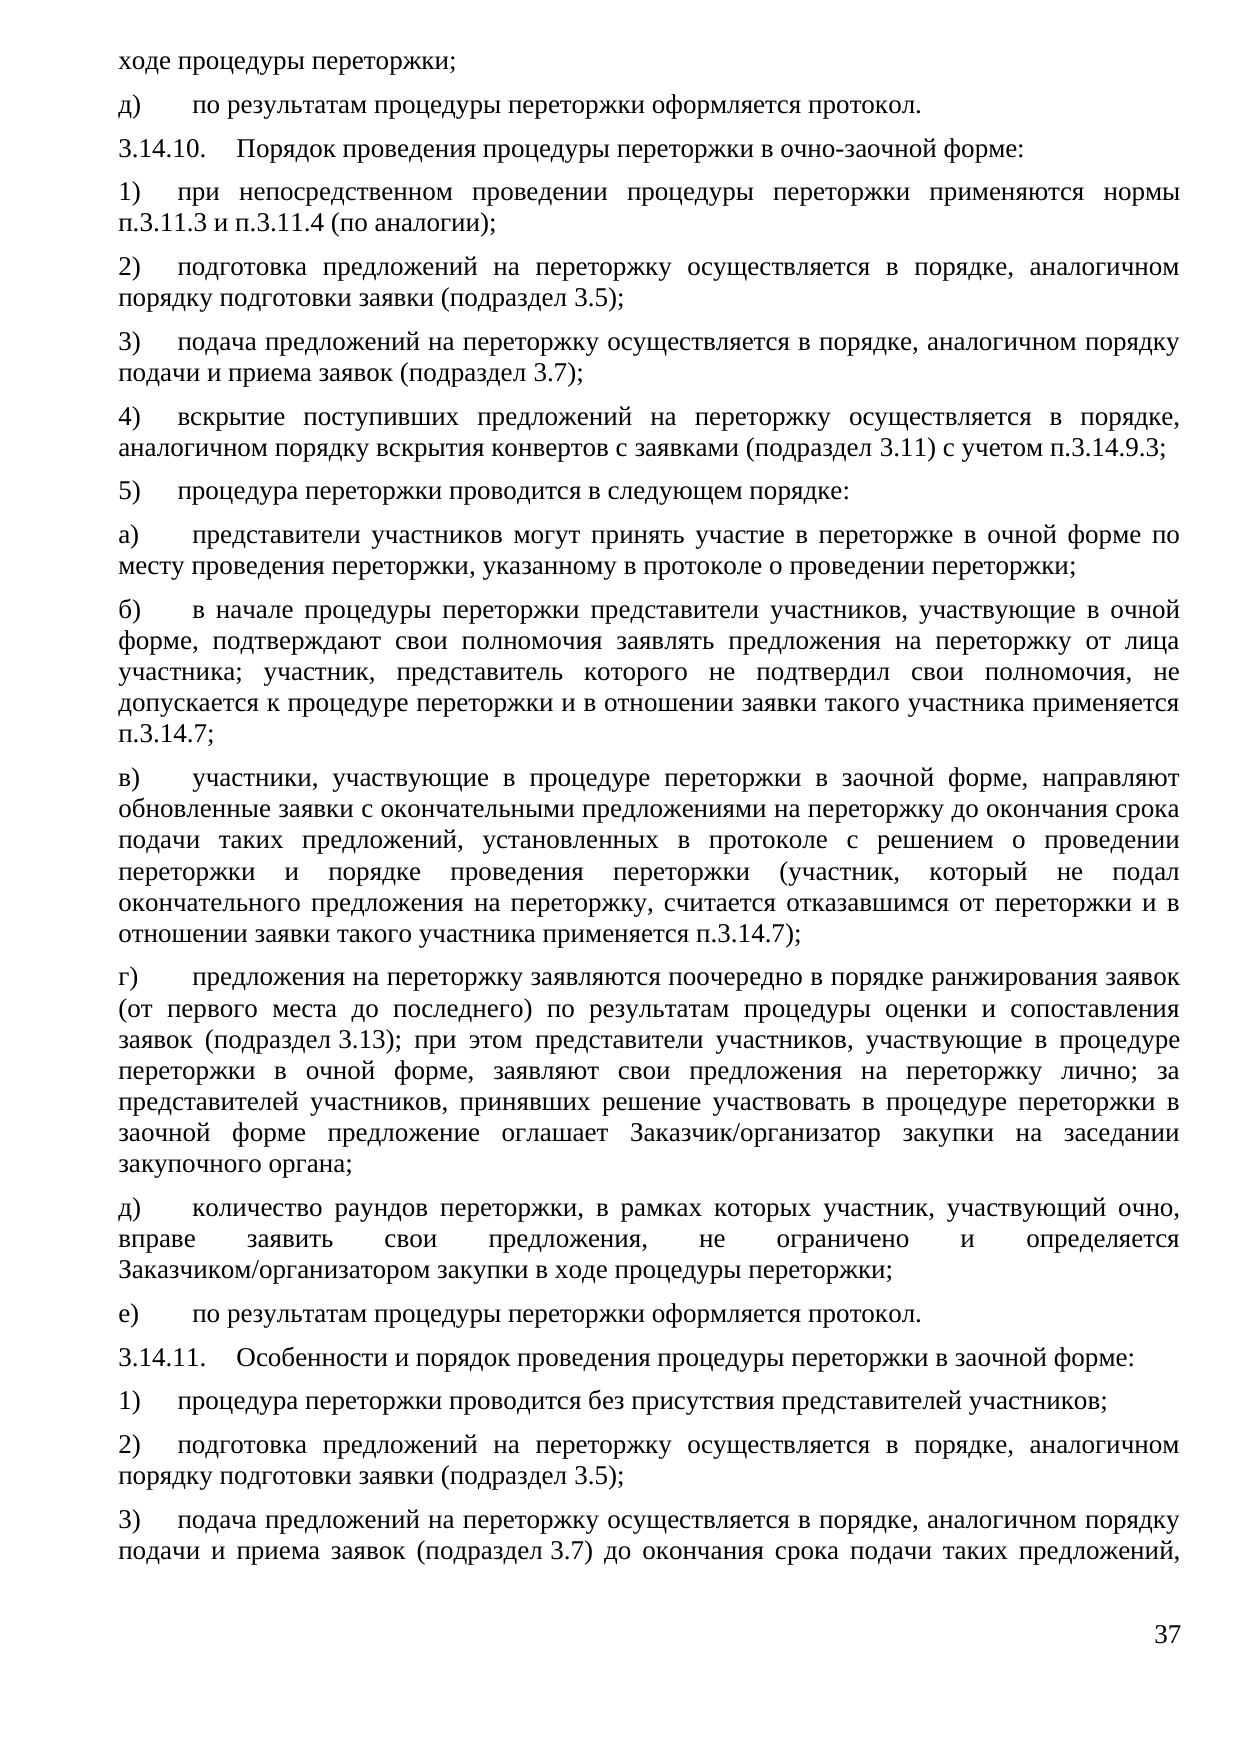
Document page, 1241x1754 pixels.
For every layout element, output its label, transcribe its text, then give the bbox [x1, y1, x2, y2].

text процедура переторжки проводится без присутствия представителей участников; [118, 1384, 1181, 1415]
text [118, 44, 1181, 76]
text Особенности и порядок проведения процедуры переторжки в заочной форме: [118, 1341, 1181, 1372]
text предложения на переторжку заявляются поочередно в порядке ранжирования заявок (от первого места до последнего) по результатам процедуры оценки и сопоставления заявок (подраздел 3.13); при этом представители участников, участвующие в процедуре переторжки в очной форме, заявляют свои предложения на переторжку лично; за представителей участников, принявших решение участвовать в процедуре переторжки в заочной форме предложение оглашает Заказчик/организатор закупки на заседании закупочного органа; [118, 961, 1181, 1178]
text представители участников могут принять участие в переторжке в очной форме по месту проведения переторжки, указанному в протоколе о проведении переторжки; [118, 518, 1181, 580]
text подача предложений на переторжку осуществляется в порядке, аналогичном порядку подачи и приема заявок (подраздел 3.7); [118, 325, 1181, 387]
text в начале процедуры переторжки представители участников, участвующие в очной форме, подтверждают свои полномочия заявлять предложения на переторжку от лица участника; участник, представитель которого не подтвердил свои полномочия, не допускается к процедуре переторжки и в отношении заявки такого участника применяется п.3.14.7; [118, 593, 1181, 749]
text процедура переторжки проводится в следующем порядке: [118, 474, 1181, 506]
text по результатам процедуры переторжки оформляется протокол. [118, 1297, 1181, 1328]
text подготовка предложений на переторжку осуществляется в порядке, аналогичном порядку подготовки заявки (подраздел 3.5); [118, 1428, 1181, 1490]
text по результатам процедуры переторжки оформляется протокол. [118, 88, 1181, 119]
text количество раундов переторжки, в рамках которых участник, участвующий очно, вправе заявить свои предложения, не ограничено и определяется Заказчиком/организатором закупки в ходе процедуры переторжки; [118, 1191, 1181, 1284]
text Порядок проведения процедуры переторжки в очно-заочной форме: [118, 132, 1181, 163]
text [118, 1503, 1181, 1565]
text участники, участвующие в процедуре переторжки в заочной форме, направляют обновленные заявки с окончательными предложениями на переторжку до окончания срока подачи таких предложений, установленных в протоколе с решением о проведении переторжки и порядке проведения переторжки (участник, который не подал окончательного предложения на переторжку, считается отказавшимся от переторжки и в отношении заявки такого участника применяется п.3.14.7); [118, 761, 1181, 948]
text при непосредственном проведении процедуры переторжки применяются нормы п.3.11.3 и п.3.11.4 (по аналогии); [118, 175, 1181, 238]
text подготовка предложений на переторжку осуществляется в порядке, аналогичном порядку подготовки заявки (подраздел 3.5); [118, 250, 1181, 312]
text вскрытие поступивших предложений на переторжку осуществляется в порядке, аналогичном порядку вскрытия конвертов с заявками (подраздел 3.11) с учетом п.3.14.9.3; [118, 400, 1181, 462]
